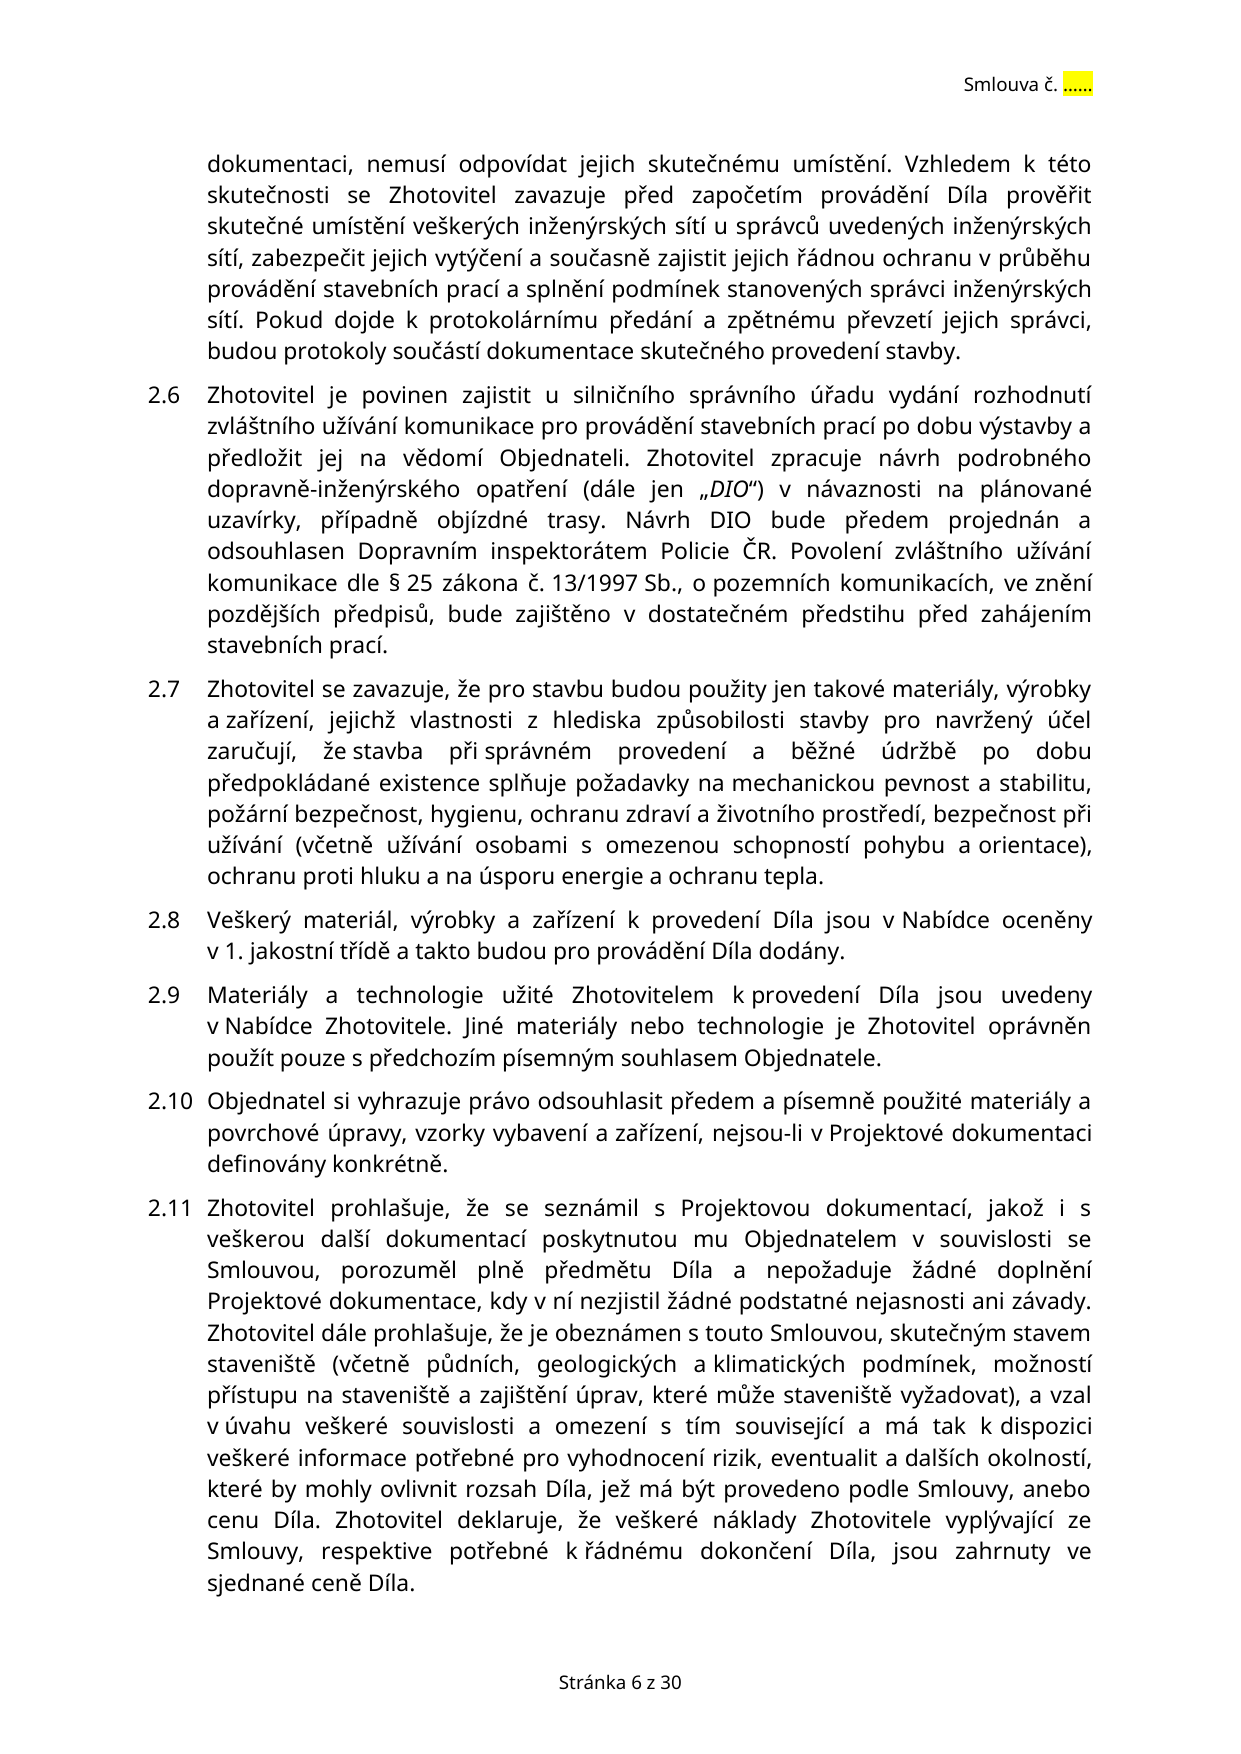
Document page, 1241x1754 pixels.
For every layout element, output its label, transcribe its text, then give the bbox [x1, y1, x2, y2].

list Zhotovitel prohlašuje, že se seznámil s Projektovou dokumentací, jakož i s veškerou další dokumentací poskytnutou mu Objednatelem v souvislosti se Smlouvou, porozuměl plně předmětu Díla a nepožaduje žádné doplnění Projektové dokumentace, kdy v ní nezjistil žádné podstatné nejasnosti ani závady. Zhotovitel dále prohlašuje, že je obeznámen s touto Smlouvou, skutečným stavem staveniště (včetně půdních, geologických a klimatických podmínek, možností přístupu na staveniště a zajištění úprav, které může staveniště vyžadovat), a vzal v úvahu veškeré souvislosti a omezení s tím související a má tak k dispozici veškeré informace potřebné pro vyhodnocení rizik, eventualit a dalších okolností, které by mohly ovlivnit rozsah Díla, jež má být provedeno podle Smlouvy, anebo cenu Díla. Zhotovitel deklaruje, že veškeré náklady Zhotovitele vyplývající ze Smlouvy, respektive potřebné k řádnému dokončení Díla, jsou zahrnuty ve sjednané ceně Díla. [148, 1191, 1092, 1598]
list Zhotovitel je povinen zajistit u silničního správního úřadu vydání rozhodnutí zvláštního užívání komunikace pro provádění stavebních prací po dobu výstavby a předložit jej na vědomí Objednateli. Zhotovitel zpracuje návrh podrobného dopravně-inženýrského opatření (dále jen „DIO“) v návaznosti na plánované uzavírky, případně objízdné trasy. Návrh DIO bude předem projednán a odsouhlasen Dopravním inspektorátem Policie ČR. Povolení zvláštního užívání komunikace dle § 25 zákona č. 13/1997 Sb., o pozemních komunikacích, ve znění pozdějších předpisů, bude zajištěno v dostatečném předstihu před zahájením stavebních prací. [148, 379, 1092, 660]
list Materiály a technologie užité Zhotovitelem k provedení Díla jsou uvedeny v Nabídce Zhotovitele. Jiné materiály nebo technologie je Zhotovitel oprávněn použít pouze s předchozím písemným souhlasem Objednatele. [148, 979, 1092, 1073]
list Objednatel si vyhrazuje právo odsouhlasit předem a písemně použité materiály a povrchové úpravy, vzorky vybavení a zařízení, nejsou-li v Projektové dokumentaci definovány konkrétně. [148, 1085, 1092, 1179]
list Zhotovitel se zavazuje, že pro stavbu budou použity jen takové materiály, výrobky a zařízení, jejichž vlastnosti z hlediska způsobilosti stavby pro navržený účel zaručují, že stavba při správném provedení a běžné údržbě po dobu předpokládané existence splňuje požadavky na mechanickou pevnost a stabilitu, požární bezpečnost, hygienu, ochranu zdraví a životního prostředí, bezpečnost při užívání (včetně užívání osobami s omezenou schopností pohybu a orientace), ochranu proti hluku a na úsporu energie a ochranu tepla. [148, 673, 1092, 891]
list Veškerý materiál, výrobky a zařízení k provedení Díla jsou v Nabídce oceněny v 1. jakostní třídě a takto budou pro provádění Díla dodány. [148, 904, 1092, 966]
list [148, 148, 1092, 366]
